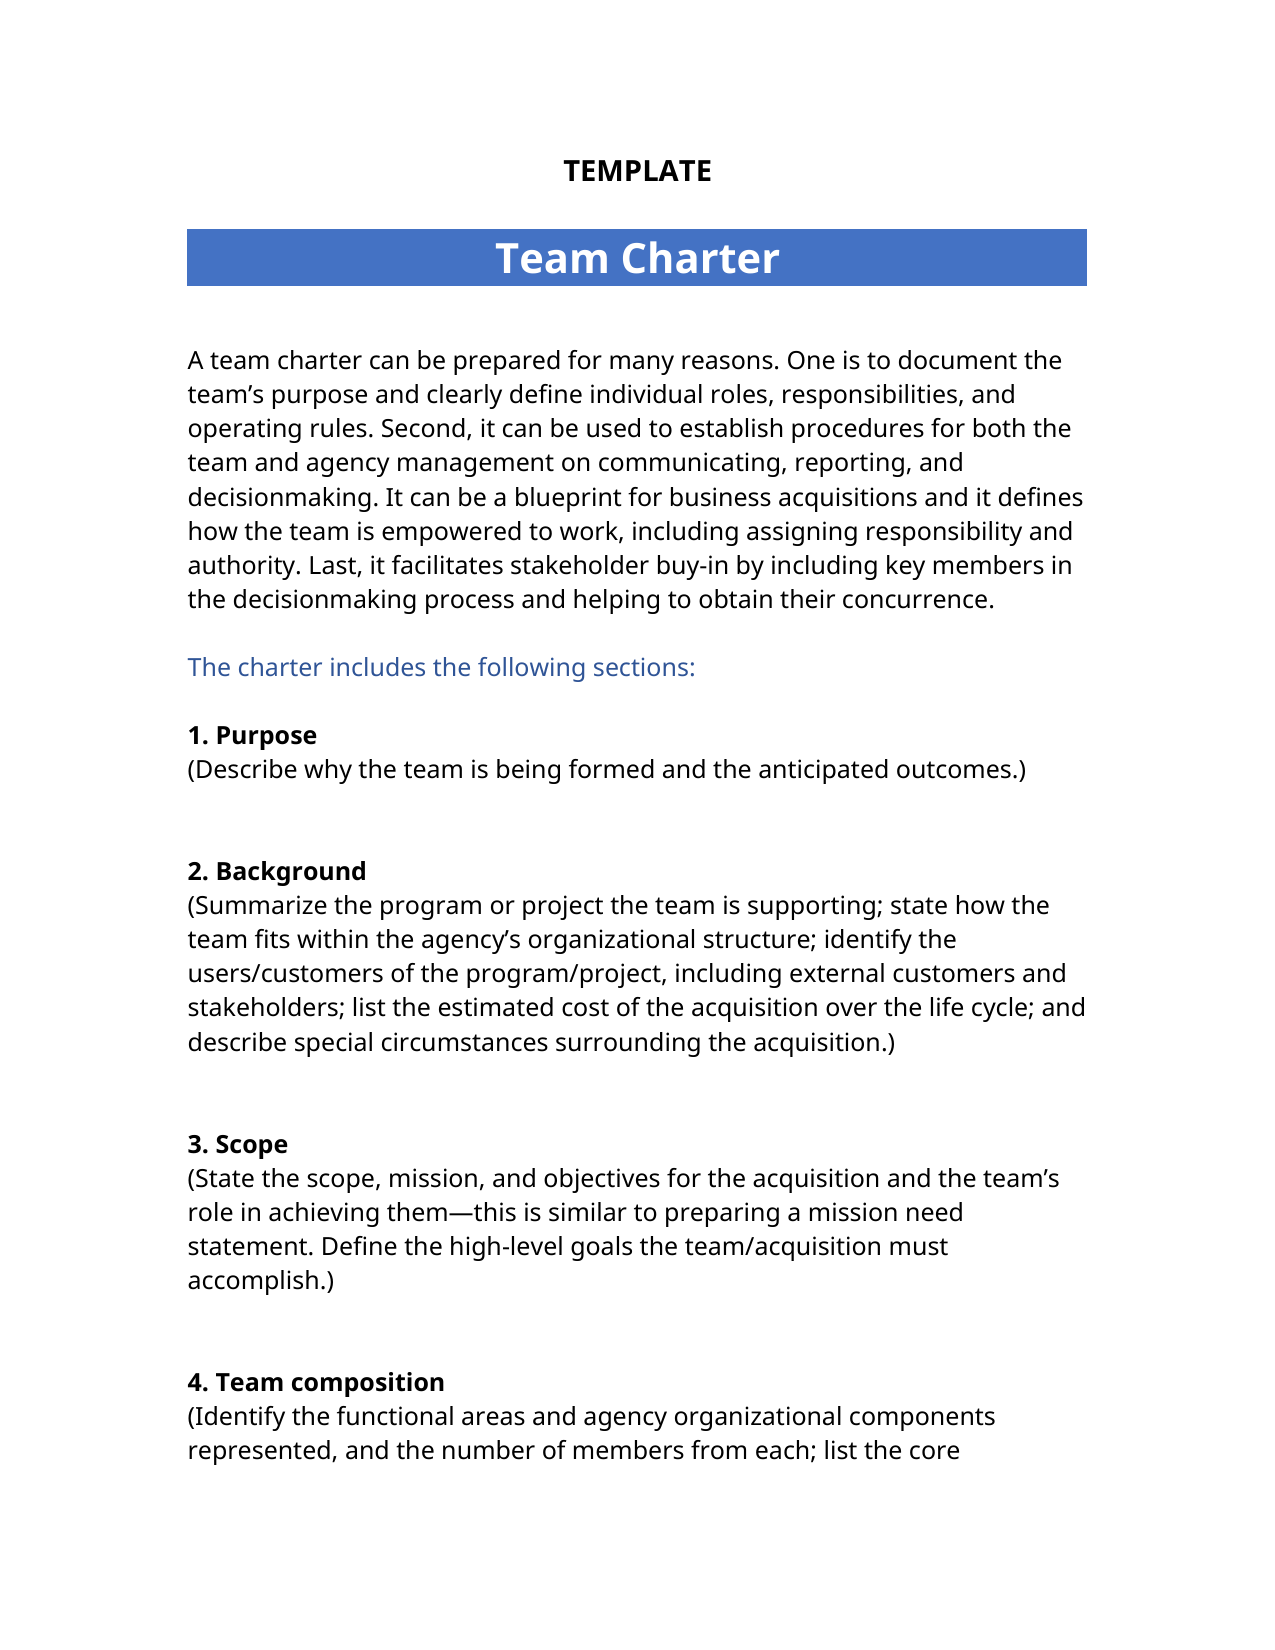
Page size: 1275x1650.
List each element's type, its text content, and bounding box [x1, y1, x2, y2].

text (Describe why the team is being formed and the anticipated outcomes.) [187, 752, 1087, 786]
text 3. Scope [187, 1126, 1087, 1160]
text A team charter can be prepared for many reasons. One is to document the team’s purpose and clearly define individual roles, responsibilities, and operating rules. Second, it can be used to establish procedures for both the team and agency management on communicating, reporting, and decisionmaking. It can be a blueprint for business acquisitions and it defines how the team is empowered to work, including assigning responsibility and authority. Last, it facilitates stakeholder buy-in by including key members in the decisionmaking process and helping to obtain their concurrence. [187, 343, 1087, 615]
text TEMPLATE [187, 150, 1087, 190]
text 2. Background [187, 854, 1087, 888]
text 1. Purpose [187, 718, 1087, 752]
text (State the scope, mission, and objectives for the acquisition and the team’s role in achieving them—this is similar to preparing a mission need statement. Define the high-level goals the team/acquisition must accomplish.) [187, 1160, 1087, 1297]
text (Summarize the program or project the team is supporting; state how the team fits within the agency’s organizational structure; identify the users/customers of the program/project, including external customers and stakeholders; list the estimated cost of the acquisition over the life cycle; and describe special circumstances surrounding the acquisition.) [187, 888, 1087, 1058]
text The charter includes the following sections: [187, 649, 1087, 683]
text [187, 1399, 1087, 1467]
text Team Charter [187, 229, 1087, 286]
text 4. Team composition [187, 1365, 1087, 1399]
